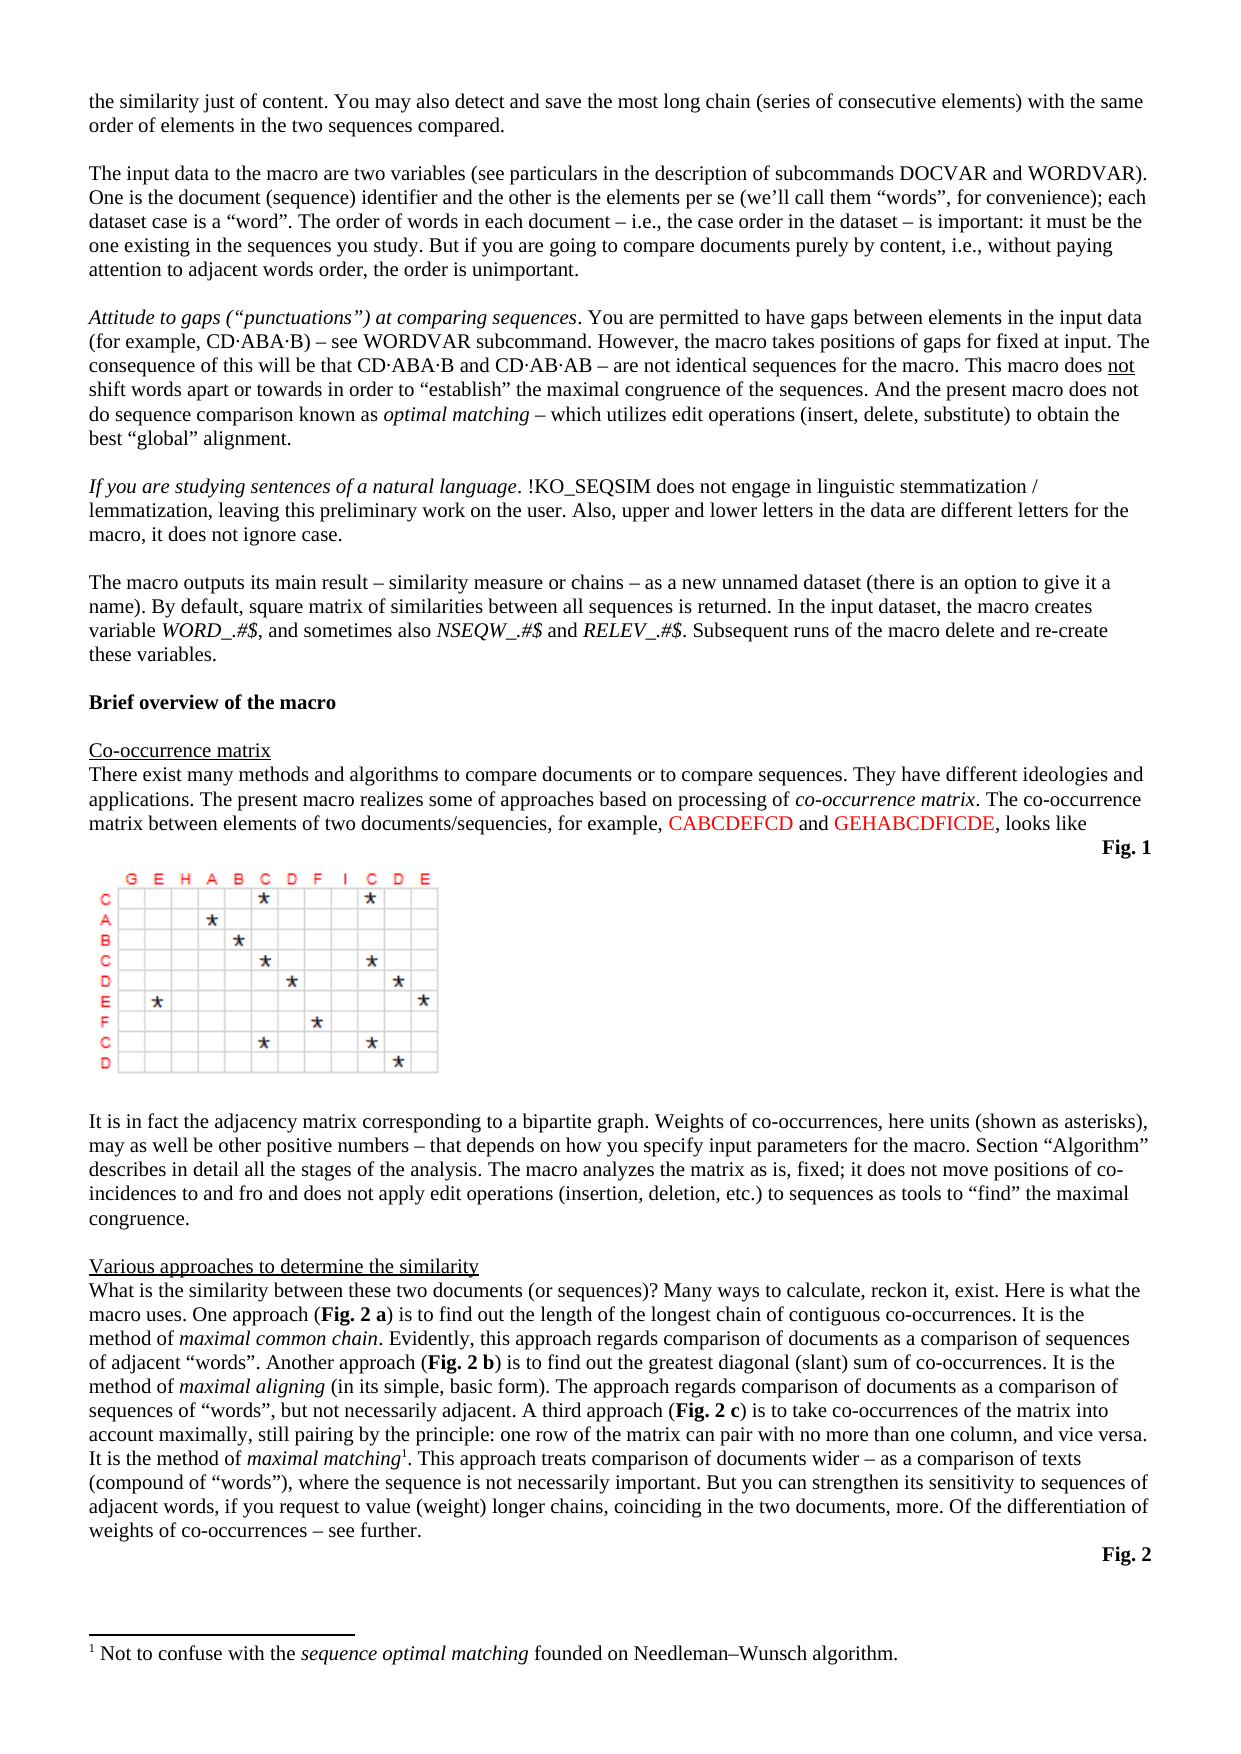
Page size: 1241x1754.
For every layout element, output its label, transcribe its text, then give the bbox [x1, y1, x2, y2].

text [89, 89, 1152, 137]
text Fig. 2 [89, 1542, 1152, 1566]
text The input data to the macro are two variables (see particulars in the description of subcommands DOCVAR and WORDVAR). One is the document (sequence) identifier and the other is the elements per se (we’ll call them “words”, for convenience); each dataset case is a “word”. The order of words in each document – i.e., the case order in the dataset – is important: it must be the one existing in the sequences you study. But if you are going to compare documents purely by content, i.e., without paying attention to adjacent words order, the order is unimportant. [89, 161, 1152, 281]
text It is in fact the adjacency matrix corresponding to a bipartite graph. Weights of co-occurrences, here units (shown as asterisks), may as well be other positive numbers – that depends on how you specify input parameters for the macro. Section “Algorithm” describes in detail all the stages of the analysis. The macro analyzes the matrix as is, fixed; it does not move positions of co-incidences to and fro and does not apply edit operations (insertion, deletion, etc.) to sequences as tools to “find” the maximal congruence. [89, 1109, 1152, 1229]
text There exist many methods and algorithms to compare documents or to compare sequences. They have different ideologies and applications. The present macro realizes some of approaches based on processing of co-occurrence matrix. The co-occurrence matrix between elements of two documents/sequencies, for example, CABCDEFCD and GEHABCDFICDE, looks like [89, 762, 1152, 834]
text Various approaches to determine the similarity [89, 1253, 1152, 1278]
picture [88, 858, 456, 1086]
text Co-occurrence matrix [89, 738, 1152, 762]
text Fig. 1 [89, 834, 1152, 859]
text Brief overview of the macro [89, 690, 1152, 714]
text The macro outputs its main result – similarity measure or chains – as a new unnamed dataset (there is an option to give it a name). By default, square matrix of similarities between all sequences is returned. In the input dataset, the macro creates variable WORD_.#$, and sometimes also NSEQW_.#$ and RELEV_.#$. Subsequent runs of the macro delete and re-create these variables. [89, 570, 1152, 666]
text If you are studying sentences of a natural language. !KO_SEQSIM does not engage in linguistic stemmatization / lemmatization, leaving this preliminary work on the user. Also, upper and lower letters in the data are different letters for the macro, it does not ignore case. [89, 474, 1152, 546]
text Attitude to gaps (“punctuations”) at comparing sequences. You are permitted to have gaps between elements in the input data (for example, CD∙ABA∙B) – see WORDVAR subcommand. However, the macro takes positions of gaps for fixed at input. The consequence of this will be that CD∙ABA∙B and CD∙AB∙AB – are not identical sequences for the macro. This macro does not shift words apart or towards in order to “establish” the maximal congruence of the sequences. And the present macro does not do sequence comparison known as optimal matching – which utilizes edit operations (insert, delete, substitute) to obtain the best “global” alignment. [89, 305, 1152, 449]
text What is the similarity between these two documents (or sequences)? Many ways to calculate, reckon it, exist. Here is what the macro uses. One approach (Fig. 2 a) is to find out the length of the longest chain of contiguous co-occurrences. It is the method of maximal common chain. Evidently, this approach regards comparison of documents as a comparison of sequences of adjacent “words”. Another approach (Fig. 2 b) is to find out the greatest diagonal (slant) sum of co-occurrences. It is the method of maximal aligning (in its simple, basic form). The approach regards comparison of documents as a comparison of sequences of “words”, but not necessarily adjacent. A third approach (Fig. 2 c) is to take co-occurrences of the matrix into account maximally, still pairing by the principle: one row of the matrix can pair with no more than one column, and vice versa. It is the method of maximal matching. This approach treats comparison of documents wider – as a comparison of texts (compound of “words”), where the sequence is not necessarily important. But you can strengthen its sensitivity to sequences of adjacent words, if you request to value (weight) longer chains, coinciding in the two documents, more. Of the differentiation of weights of co-occurrences – see further. [89, 1278, 1152, 1542]
